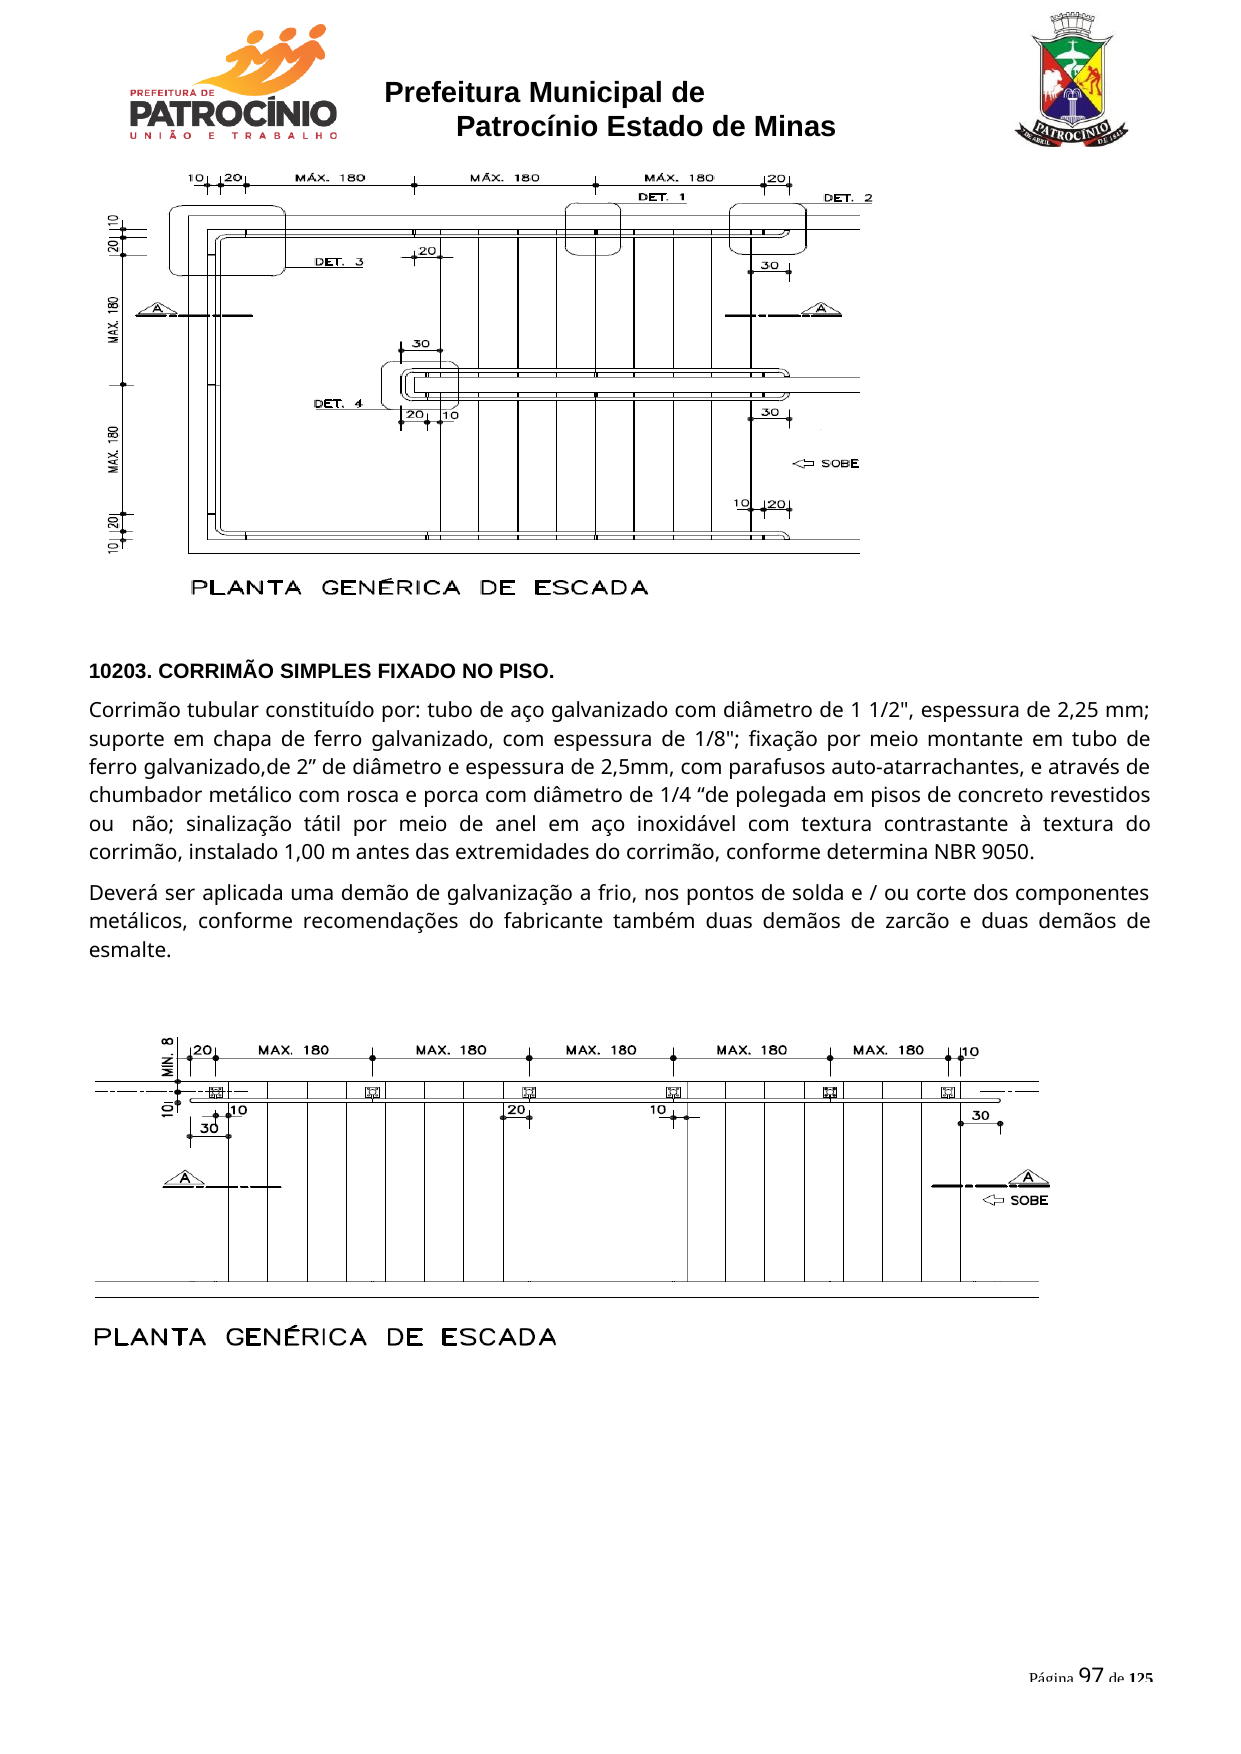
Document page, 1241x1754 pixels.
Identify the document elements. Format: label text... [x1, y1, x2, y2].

subtitle 10203. CORRIMÃO SIMPLES FIXADO NO PISO. [88, 659, 1219, 683]
picture [1014, 12, 1129, 147]
text Deverá ser aplicada uma demão de galvanização a frio, nos pontos de solda e / ou corte dos componentes metálicos, conforme recomendações do fabricante também duas demãos de zarcão e duas demãos de esmalte. [88, 878, 1151, 963]
picture [94, 1037, 1050, 1346]
picture [107, 172, 874, 595]
text Corrimão tubular constituído por: tubo de aço galvanizado com diâmetro de 1 1/2", espessura de 2,25 mm; suporte em chapa de ferro galvanizado, com espessura de 1/8"; fixação por meio montante em tubo de ferro galvanizado,de 2” de diâmetro e espessura de 2,5mm, com parafusos auto-atarrachantes, e através de chumbador metálico com rosca e porca com diâmetro de 1/4 “de polegada em pisos de concreto revestidos ou não; sinalização tátil por meio de anel em aço inoxidável com textura contrastante à textura do corrimão, instalado 1,00 m antes das extremidades do corrimão, conforme determina NBR 9050. [88, 695, 1152, 866]
picture [130, 24, 337, 139]
